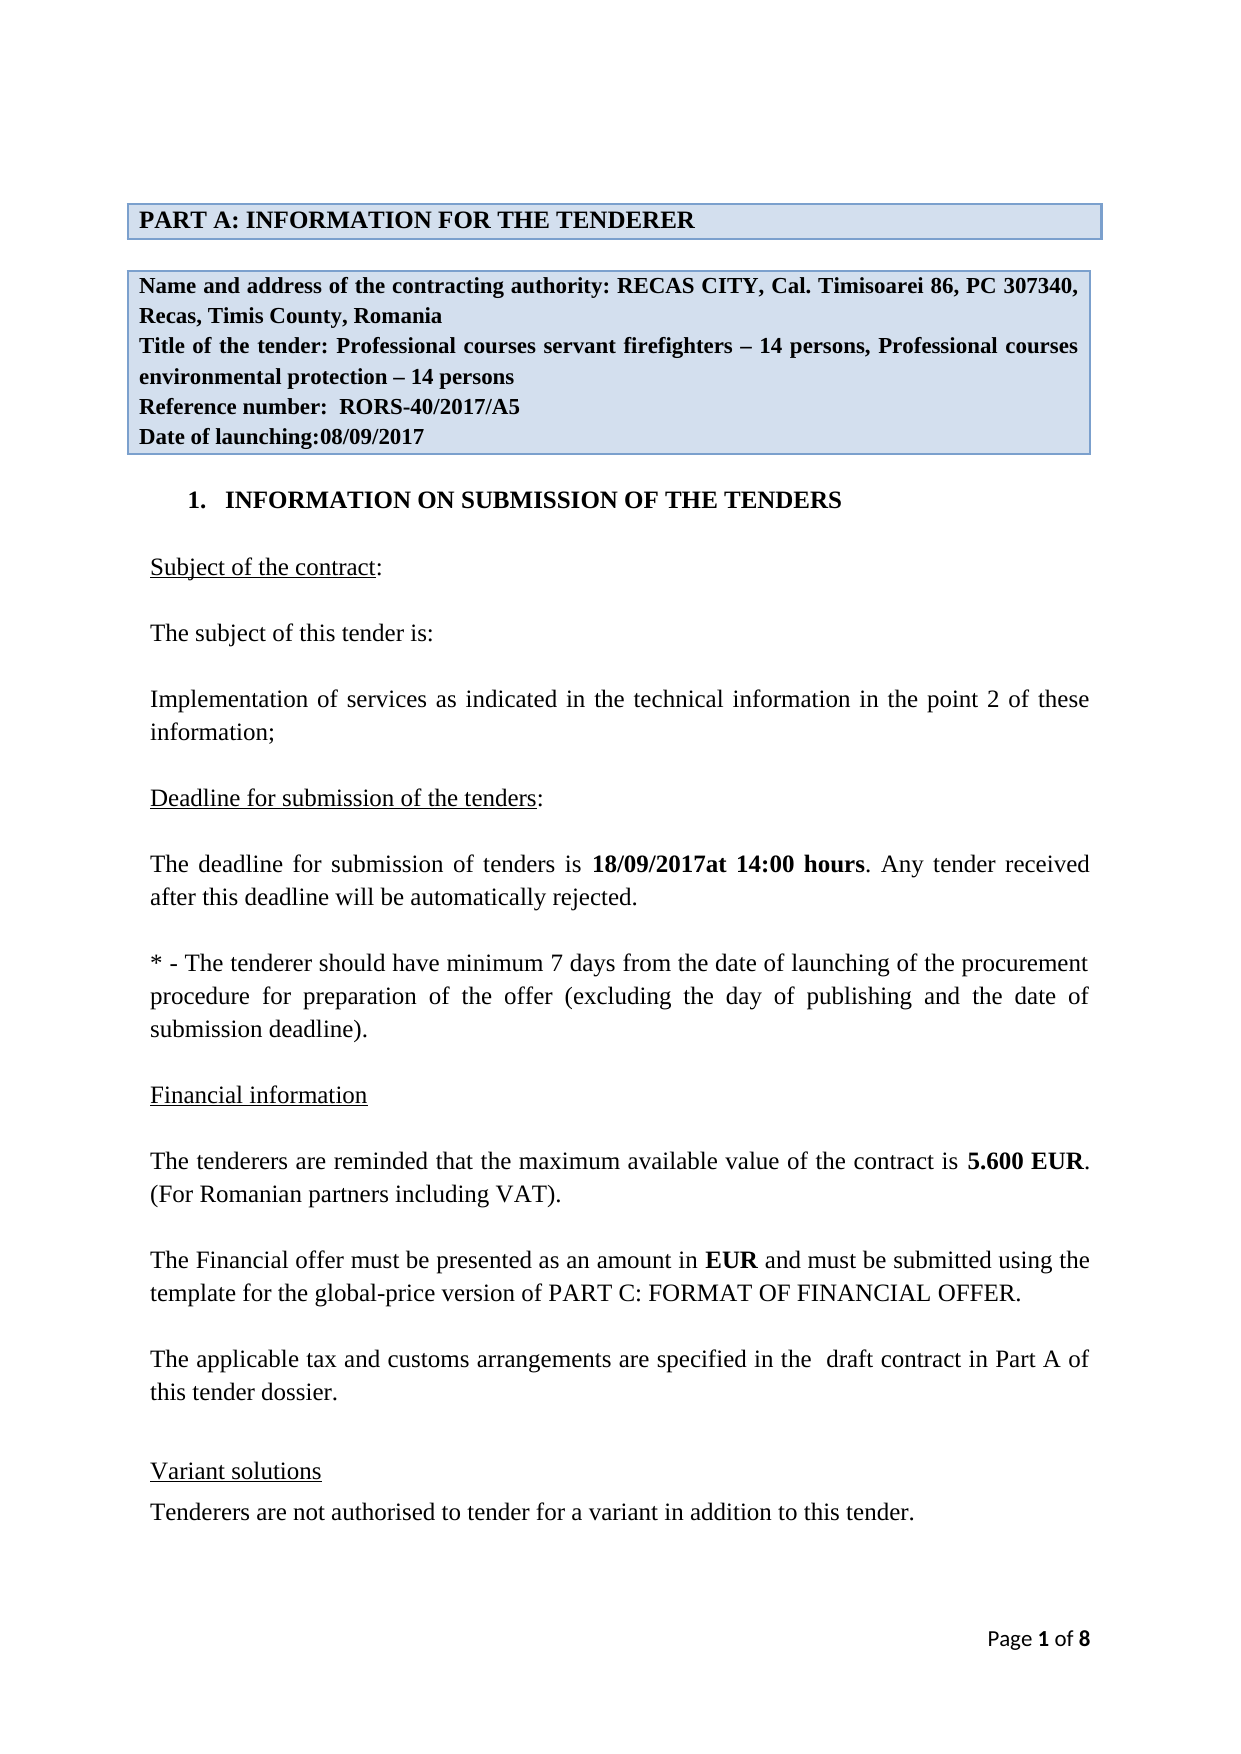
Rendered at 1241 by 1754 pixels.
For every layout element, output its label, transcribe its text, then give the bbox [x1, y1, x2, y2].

list INFORMATION ON SUBMISSION OF THE TENDERS [187, 486, 1090, 514]
text Implementation of services as indicated in the technical information in the point 2 of these information; [150, 684, 1090, 746]
text Subject of the contract: [150, 552, 1090, 580]
text The Financial offer must be presented as an amount in EUR and must be submitted using the template for the global-price version of PART C: FORMAT OF FINANCIAL OFFER. [150, 1245, 1090, 1307]
text Deadline for submission of the tenders: [150, 783, 1090, 812]
text Tenderers are not authorised to tender for a variant in addition to this tender. [150, 1497, 1090, 1526]
text The subject of this tender is: [150, 618, 1090, 646]
table_header Name and address of the contracting authority: RECAS CITY, Cal. Timisoarei 86, PC 307340, Recas, Timis County, Romania Title of the tender: Professional courses servant firefighters – 14 persons, Professional courses environmental protection – 14 persons Reference number: RORS-40/2017/A5 Date of launching:08/09/2017 [129, 272, 1089, 453]
table_header PART A: INFORMATION FOR THE TENDERER [129, 205, 1100, 238]
text The tenderers are reminded that the maximum available value of the contract is 5.600 EUR. (For Romanian partners including VAT). [150, 1146, 1090, 1208]
text The applicable tax and customs arrangements are specified in the draft contract in Part A of this tender dossier. [150, 1344, 1090, 1406]
text Variant solutions [150, 1456, 1090, 1484]
text The deadline for submission of tenders is 18/09/2017at 14:00 hours. Any tender received after this deadline will be automatically rejected. [150, 849, 1090, 911]
text * - The tenderer should have minimum 7 days from the date of launching of the procurement procedure for preparation of the offer (excluding the day of publishing and the date of submission deadline). [150, 948, 1090, 1043]
text Financial information [150, 1080, 1090, 1109]
